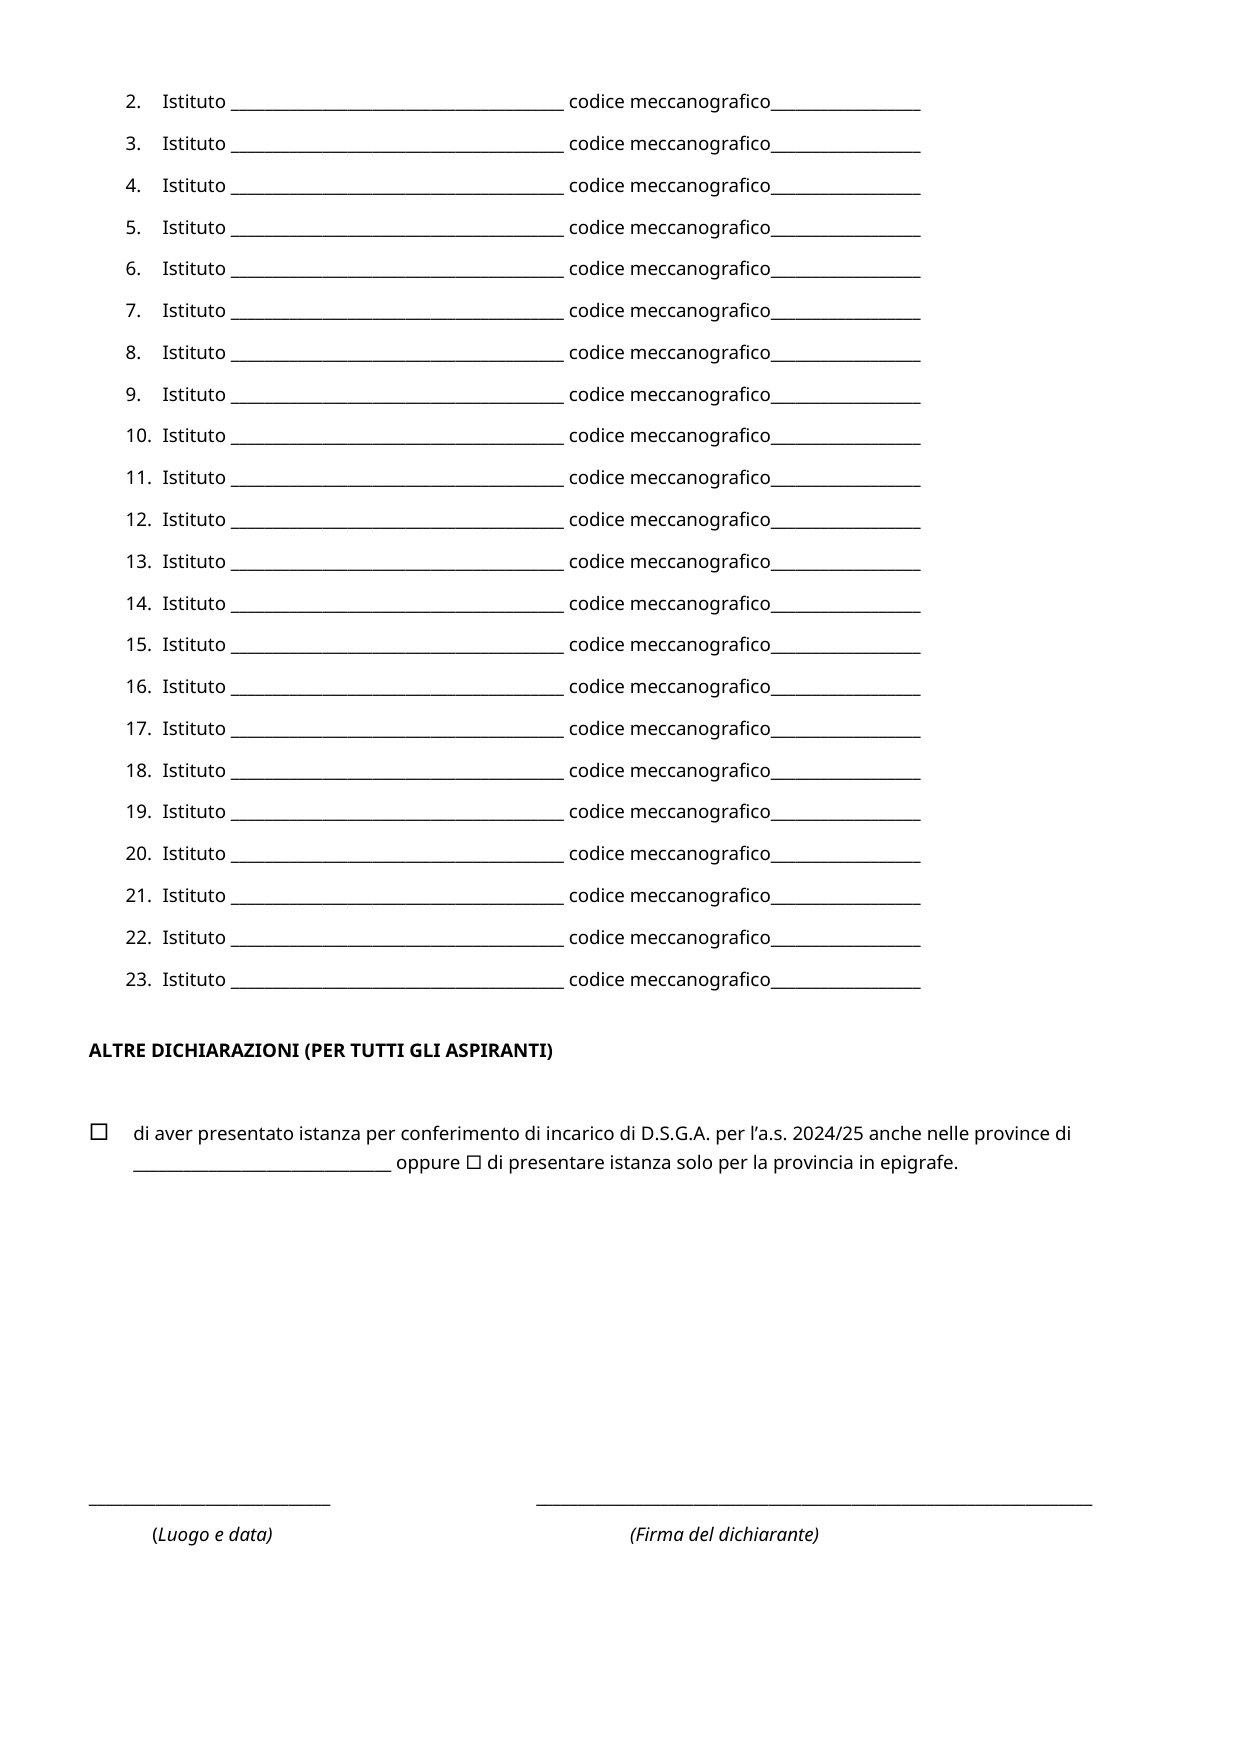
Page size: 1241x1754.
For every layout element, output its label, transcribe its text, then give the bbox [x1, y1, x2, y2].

list di aver presentato istanza per conferimento di incarico di D.S.G.A. per l’a.s. 2024/25 anche nelle province di _______________________________ oppure di presentare istanza solo per la provincia in epigrafe. [89, 1120, 1152, 1175]
list Istituto ________________________________________ codice meccanografico__________________ [125, 841, 1152, 866]
list Istituto ________________________________________ codice meccanografico__________________ [125, 297, 1152, 323]
list Istituto ________________________________________ codice meccanografico__________________ [125, 966, 1152, 991]
list Istituto ________________________________________ codice meccanografico__________________ [125, 715, 1152, 741]
list Istituto ________________________________________ codice meccanografico__________________ [125, 757, 1152, 782]
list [125, 130, 1152, 156]
list Istituto ________________________________________ codice meccanografico__________________ [125, 799, 1152, 824]
list Istituto ________________________________________ codice meccanografico__________________ [125, 590, 1152, 615]
list Istituto ________________________________________ codice meccanografico__________________ [125, 924, 1152, 949]
list Istituto ________________________________________ codice meccanografico__________________ [125, 464, 1152, 490]
list Istituto ________________________________________ codice meccanografico__________________ [125, 256, 1152, 281]
list Istituto ________________________________________ codice meccanografico__________________ [125, 339, 1152, 365]
list Istituto ________________________________________ codice meccanografico__________________ [125, 381, 1152, 407]
list Istituto ________________________________________ codice meccanografico__________________ [125, 548, 1152, 574]
text _____________________________ [89, 1484, 1152, 1509]
list Istituto ________________________________________ codice meccanografico__________________ [125, 882, 1152, 908]
list ALTRE DICHIARAZIONI (PER TUTTI GLI ASPIRANTI) [89, 1037, 1152, 1062]
list Istituto ________________________________________ codice meccanografico__________________ [125, 632, 1152, 657]
text (Luogo e data) (Firma del dichiarante) [89, 1522, 1152, 1547]
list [125, 172, 1152, 198]
list Istituto ________________________________________ codice meccanografico__________________ [125, 423, 1152, 448]
list Istituto ________________________________________ codice meccanografico__________________ [125, 673, 1152, 699]
list Istituto ________________________________________ codice meccanografico__________________ [125, 506, 1152, 532]
list Istituto ________________________________________ codice meccanografico__________________ [125, 214, 1152, 239]
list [125, 89, 1152, 114]
